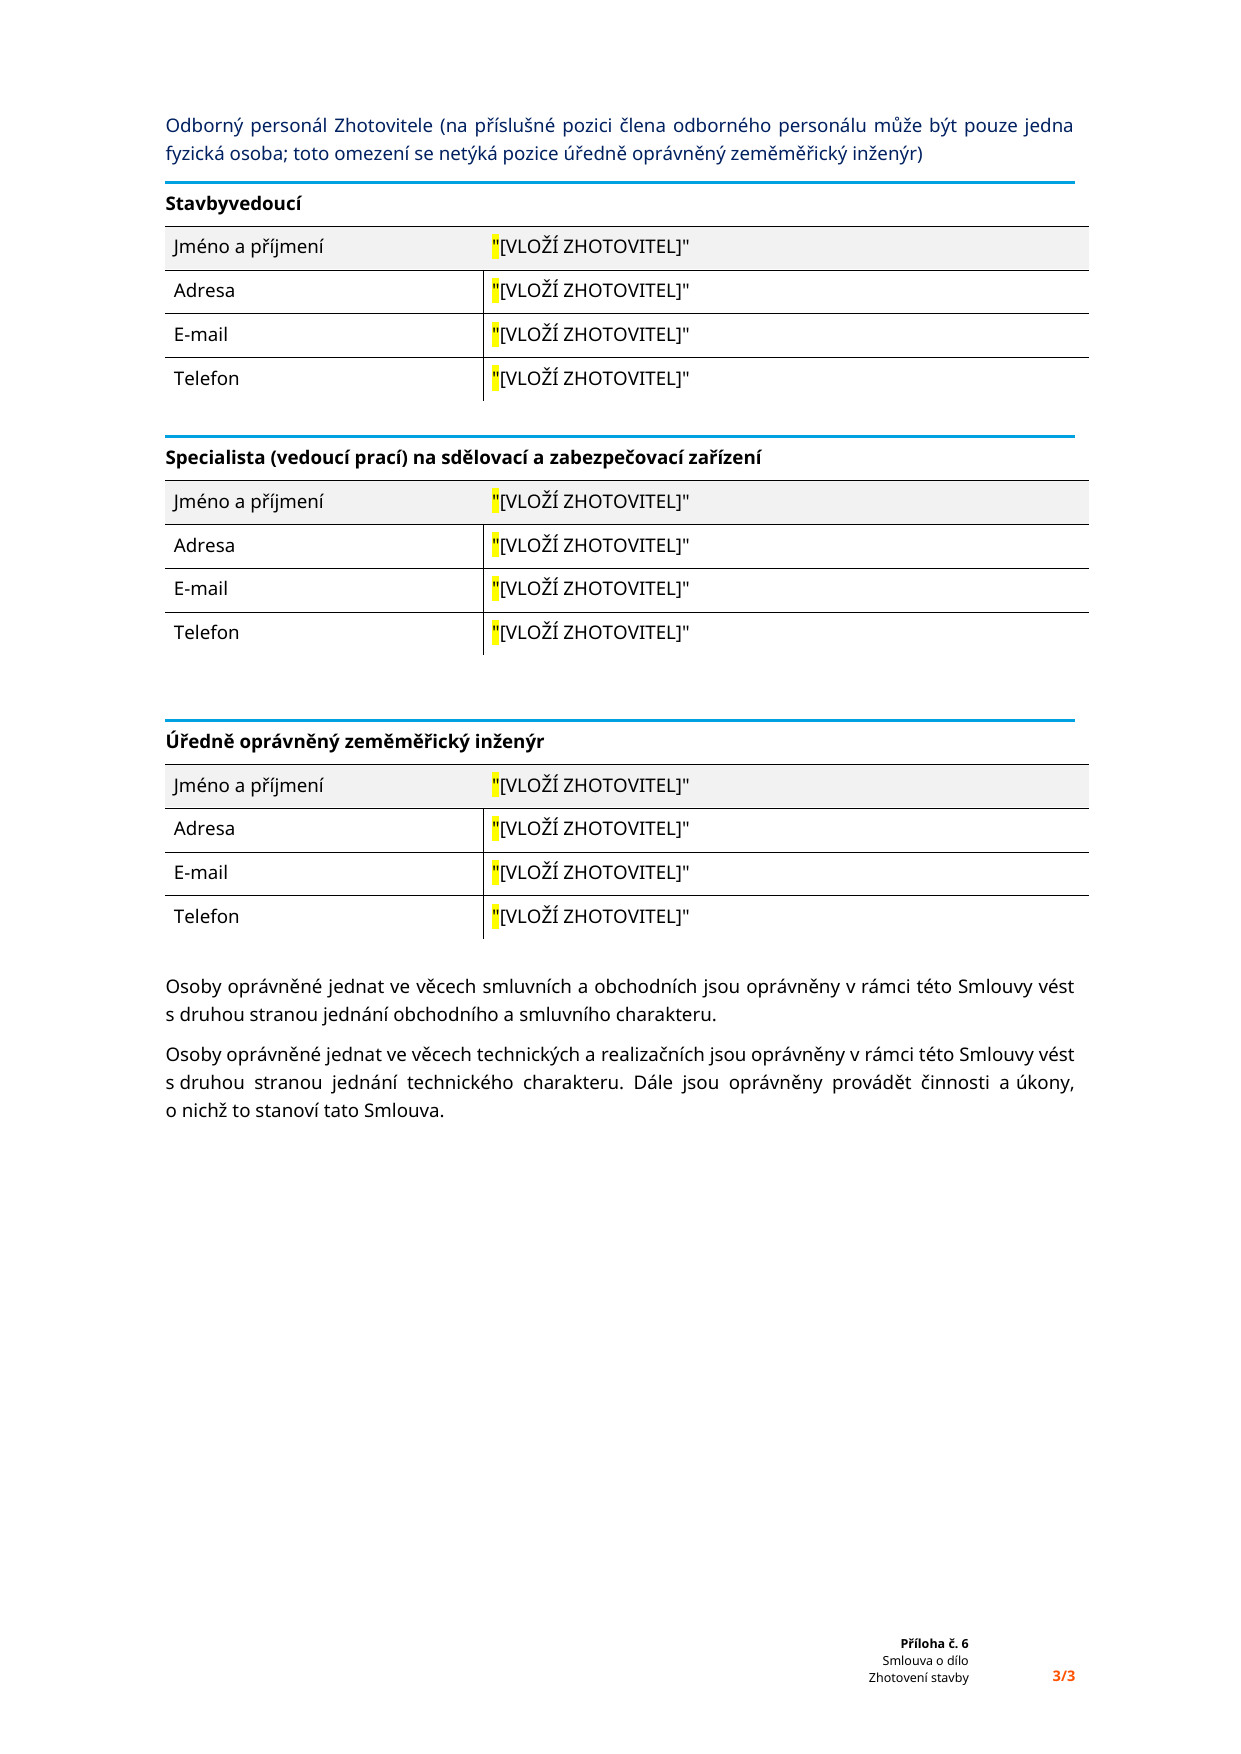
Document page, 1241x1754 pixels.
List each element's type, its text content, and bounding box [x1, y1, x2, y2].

table_cell [484, 525, 1089, 567]
text Specialista (vedoucí prací) na sdělovací a zabezpečovací zařízení [165, 438, 1075, 470]
table_header Jméno a příjmení [165, 765, 484, 807]
table_cell Adresa [165, 271, 483, 313]
table_cell [484, 569, 1089, 611]
table_cell Adresa [165, 525, 483, 567]
table_cell [484, 853, 1089, 895]
table_cell E-mail [165, 853, 483, 895]
table_header [484, 227, 1089, 269]
table_cell E-mail [165, 569, 483, 611]
table_cell [484, 613, 1089, 655]
table_cell [484, 271, 1089, 313]
text Stavbyvedoucí [165, 184, 1075, 216]
table_header Jméno a příjmení [165, 227, 484, 269]
text Osoby oprávněné jednat ve věcech smluvních a obchodních jsou oprávněny v rámci této Smlouvy vést s druhou stranou jednání obchodního a smluvního charakteru. [165, 973, 1075, 1026]
table_cell E-mail [165, 314, 483, 357]
table_header [484, 481, 1089, 524]
text Úředně oprávněný zeměměřický inženýr [165, 722, 1075, 754]
text Odborný personál Zhotovitele (na příslušné pozici člena odborného personálu může být pouze jedna fyzická osoba; toto omezení se netýká pozice úředně oprávněný zeměměřický inženýr) [165, 112, 1075, 166]
table_header Jméno a příjmení [165, 481, 484, 524]
table_cell [484, 314, 1089, 357]
table_cell [484, 809, 1089, 851]
table_header [484, 765, 1089, 807]
table_cell Telefon [165, 613, 483, 655]
table_cell Telefon [165, 896, 483, 939]
table_cell [484, 896, 1089, 939]
text Osoby oprávněné jednat ve věcech technických a realizačních jsou oprávněny v rámci této Smlouvy vést s druhou stranou jednání technického charakteru. Dále jsou oprávněny provádět činnosti a úkony, o nichž to stanoví tato Smlouva. [165, 1041, 1075, 1123]
table_cell Telefon [165, 358, 483, 401]
table_cell [484, 358, 1089, 401]
table_cell Adresa [165, 809, 483, 851]
